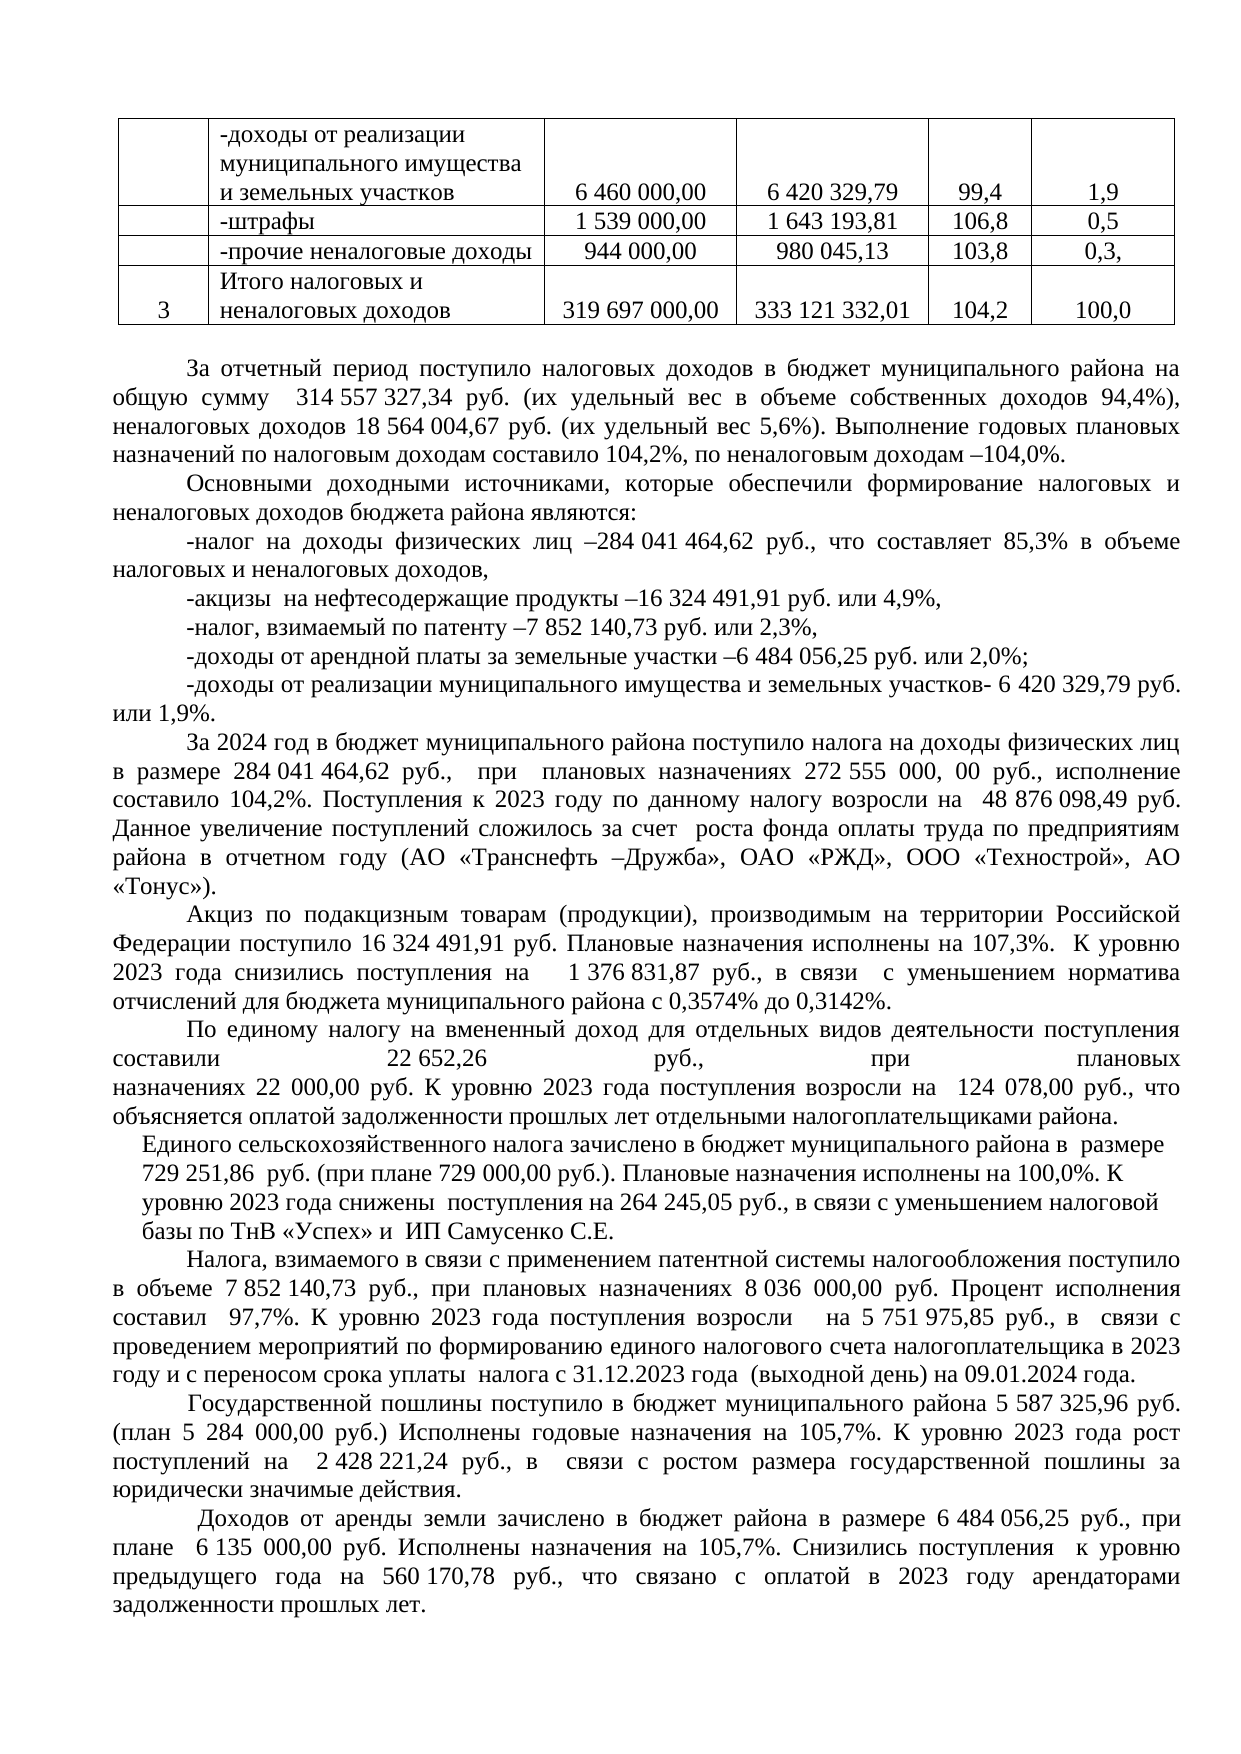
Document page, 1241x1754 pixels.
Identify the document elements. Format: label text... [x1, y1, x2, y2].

table_cell 1,9 [1032, 119, 1174, 205]
text -доходы от реализации муниципального имущества и земельных участков- 6 420 329,79 руб. или 1,9%. [112, 669, 1181, 727]
table_cell 333 121 332,01 [737, 266, 928, 323]
table_cell 3 [119, 266, 208, 323]
table_cell 0,5 [1032, 206, 1174, 235]
text За отчетный период поступило налоговых доходов в бюджет муниципального района на общую сумму 314 557 327,34 руб. (их удельный вес в объеме собственных доходов 94,4%), неналоговых доходов 18 564 004,67 руб. (их удельный вес 5,6%). Выполнение годовых плановых назначений по налоговым доходам составило 104,2%, по неналоговым доходам –104,0%. [112, 353, 1181, 468]
table_cell 99,4 [929, 119, 1031, 205]
table_cell -доходы от реализации муниципального имущества и земельных участков [209, 119, 544, 205]
table_cell 6 420 329,79 [737, 119, 928, 205]
text Доходов от аренды земли зачислено в бюджет района в размере 6 484 056,25 руб., при плане 6 135 000,00 руб. Исполнены назначения на 105,7%. Снизились поступления к уровню предыдущего года на 560 170,78 руб., что связано с оплатой в 2023 году арендаторами задолженности прошлых лет. [112, 1503, 1181, 1618]
table_cell 944 000,00 [545, 236, 736, 265]
text Государственной пошлины поступило в бюджет муниципального района 5 587 325,96 руб. (план 5 284 000,00 руб.) Исполнены годовые назначения на 105,7%. К уровню 2023 года рост поступлений на 2 428 221,24 руб., в связи с ростом размера государственной пошлины за юридически значимые действия. [112, 1388, 1181, 1503]
text Акциз по подакцизным товарам (продукции), производимым на территории Российской Федерации поступило 16 324 491,91 руб. Плановые назначения исполнены на 107,3%. К уровню 2023 года снизились поступления на 1 376 831,87 руб., в связи с уменьшением норматива отчислений для бюджета муниципального района с 0,3574% до 0,3142%. [112, 899, 1181, 1014]
table_cell 1 539 000,00 [545, 206, 736, 235]
table_cell [119, 236, 208, 265]
table_cell 980 045,13 [737, 236, 928, 265]
text -акцизы на нефтесодержащие продукты –16 324 491,91 руб. или 4,9%, [112, 583, 1181, 612]
text Единого сельскохозяйственного налога зачислено в бюджет муниципального района в размере 729 251,86 руб. (при плане 729 000,00 руб.). Плановые назначения исполнены на 100,0%. К уровню 2023 года снижены поступления на 264 245,05 руб., в связи с уменьшением налоговой базы по ТнВ «Успех» и ИП Самусенко С.Е. [142, 1129, 1181, 1244]
table_cell -штрафы [209, 206, 544, 235]
text -налог на доходы физических лиц –284 041 464,62 руб., что составляет 85,3% в объеме налоговых и неналоговых доходов, [112, 526, 1181, 583]
table_cell 319 697 000,00 [545, 266, 736, 323]
text За 2024 год в бюджет муниципального района поступило налога на доходы физических лиц в размере 284 041 464,62 руб., при плановых назначениях 272 555 000, 00 руб., исполнение составило 104,2%. Поступления к 2023 году по данному налогу возросли на 48 876 098,49 руб. Данное увеличение поступлений сложилось за счет роста фонда оплаты труда по предприятиям района в отчетном году (АО «Транснефть –Дружба», ОАО «РЖД», ООО «Технострой», АО «Тонус»). [112, 727, 1181, 899]
text -налог, взимаемый по патенту –7 852 140,73 руб. или 2,3%, [112, 612, 1181, 641]
table_cell [119, 119, 208, 205]
table_cell [119, 206, 208, 235]
text По единому налогу на вмененный доход для отдельных видов деятельности поступления составили 22 652,26 руб., при плановых назначениях 22 000,00 руб. К уровню 2023 года поступления возросли на 124 078,00 руб., что объясняется оплатой задолженности прошлых лет отдельными налогоплательщиками района. [112, 1014, 1181, 1129]
table_cell -прочие неналоговые доходы [209, 236, 544, 265]
text Налога, взимаемого в связи с применением патентной системы налогообложения поступило в объеме 7 852 140,73 руб., при плановых назначениях 8 036 000,00 руб. Процент исполнения составил 97,7%. К уровню 2023 года поступления возросли на 5 751 975,85 руб., в связи с проведением мероприятий по формированию единого налогового счета налогоплательщика в 2023 году и с переносом срока уплаты налога с 31.12.2023 года (выходной день) на 09.01.2024 года. [112, 1244, 1181, 1388]
table_cell 1 643 193,81 [737, 206, 928, 235]
table_cell 106,8 [929, 206, 1031, 235]
table_cell 104,2 [929, 266, 1031, 323]
table_cell 0,3, [1032, 236, 1174, 265]
table_cell 103,8 [929, 236, 1031, 265]
text -доходы от арендной платы за земельные участки –6 484 056,25 руб. или 2,0%; [112, 641, 1181, 669]
text Основными доходными источниками, которые обеспечили формирование налоговых и неналоговых доходов бюджета района являются: [112, 468, 1181, 526]
table_cell 6 460 000,00 [545, 119, 736, 205]
table_cell 100,0 [1032, 266, 1174, 323]
table_cell Итого налоговых и неналоговых доходов [209, 266, 544, 323]
